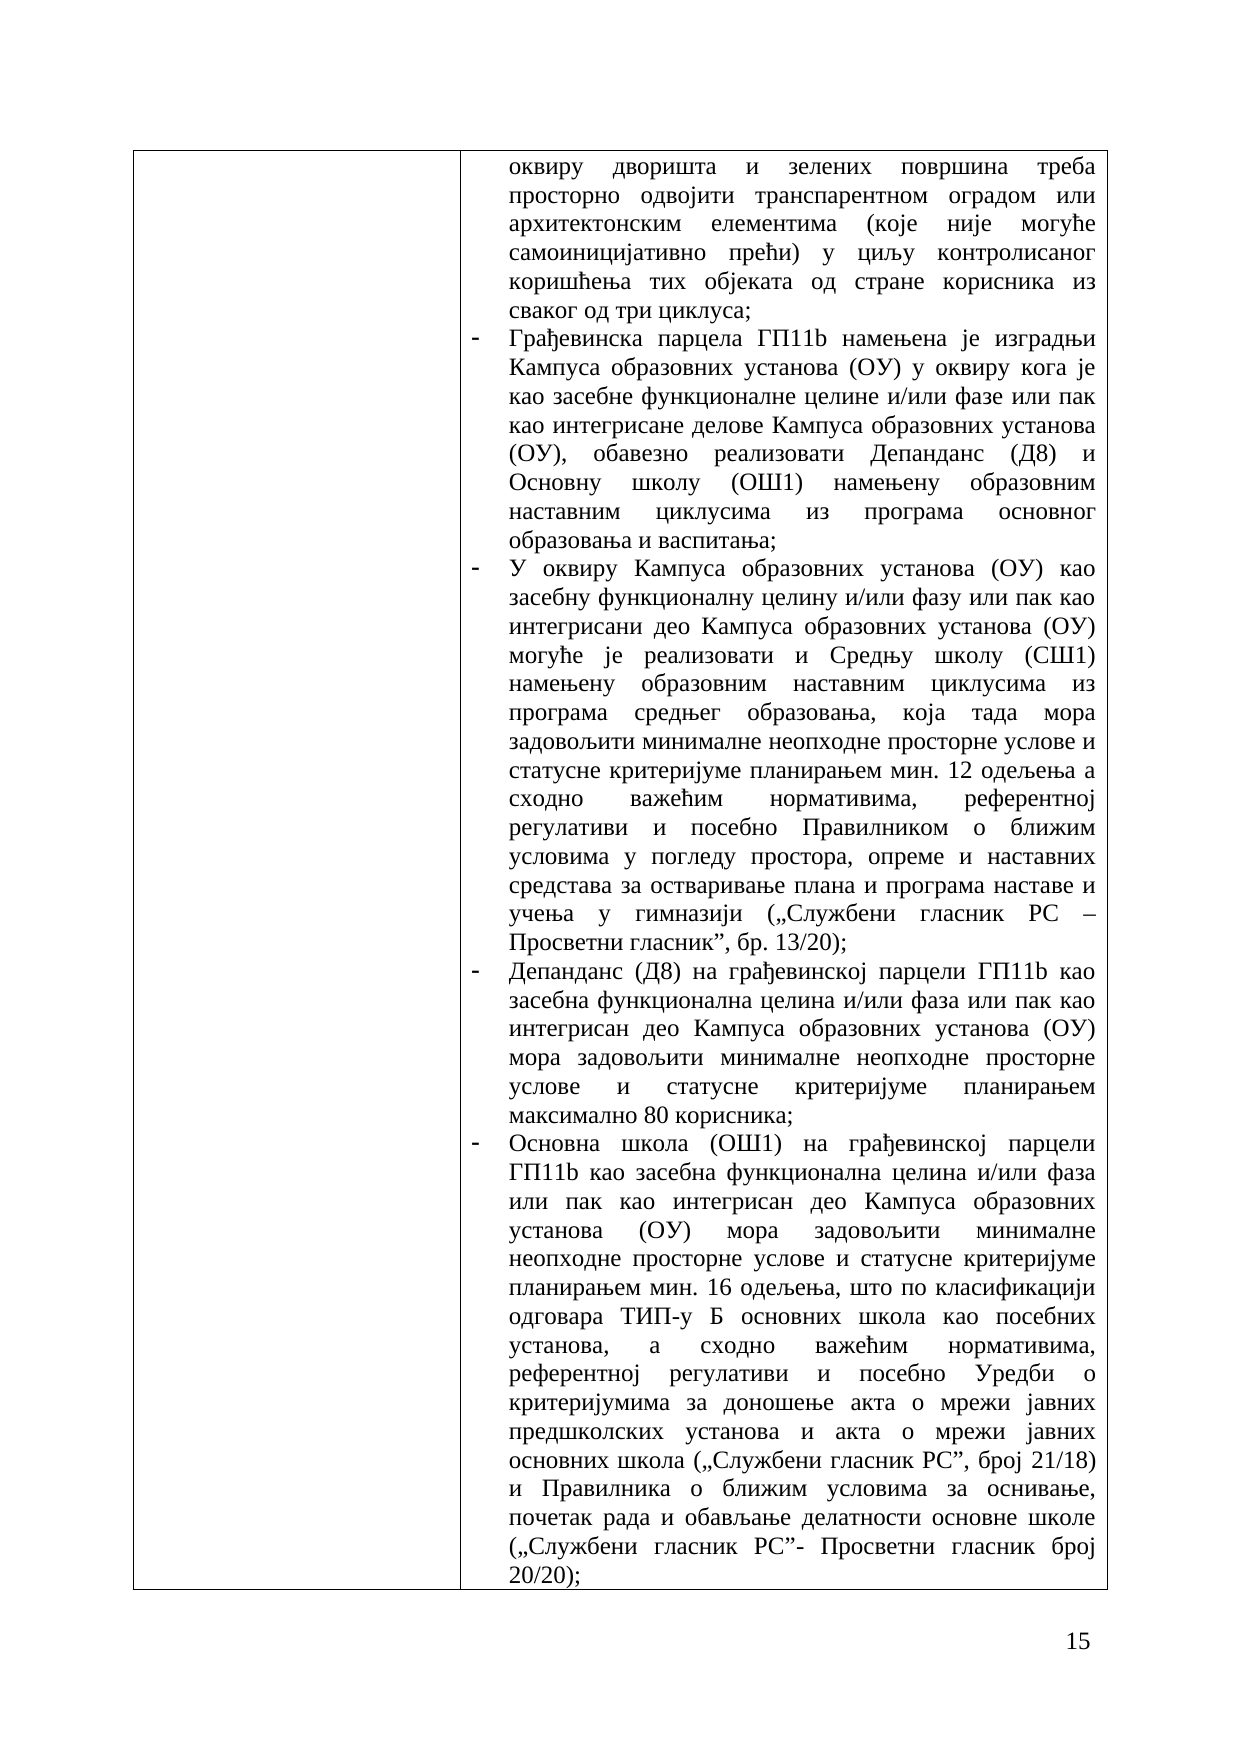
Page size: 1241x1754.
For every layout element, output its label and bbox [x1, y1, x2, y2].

table_cell [461, 151, 1107, 1588]
table_cell [134, 151, 460, 1588]
